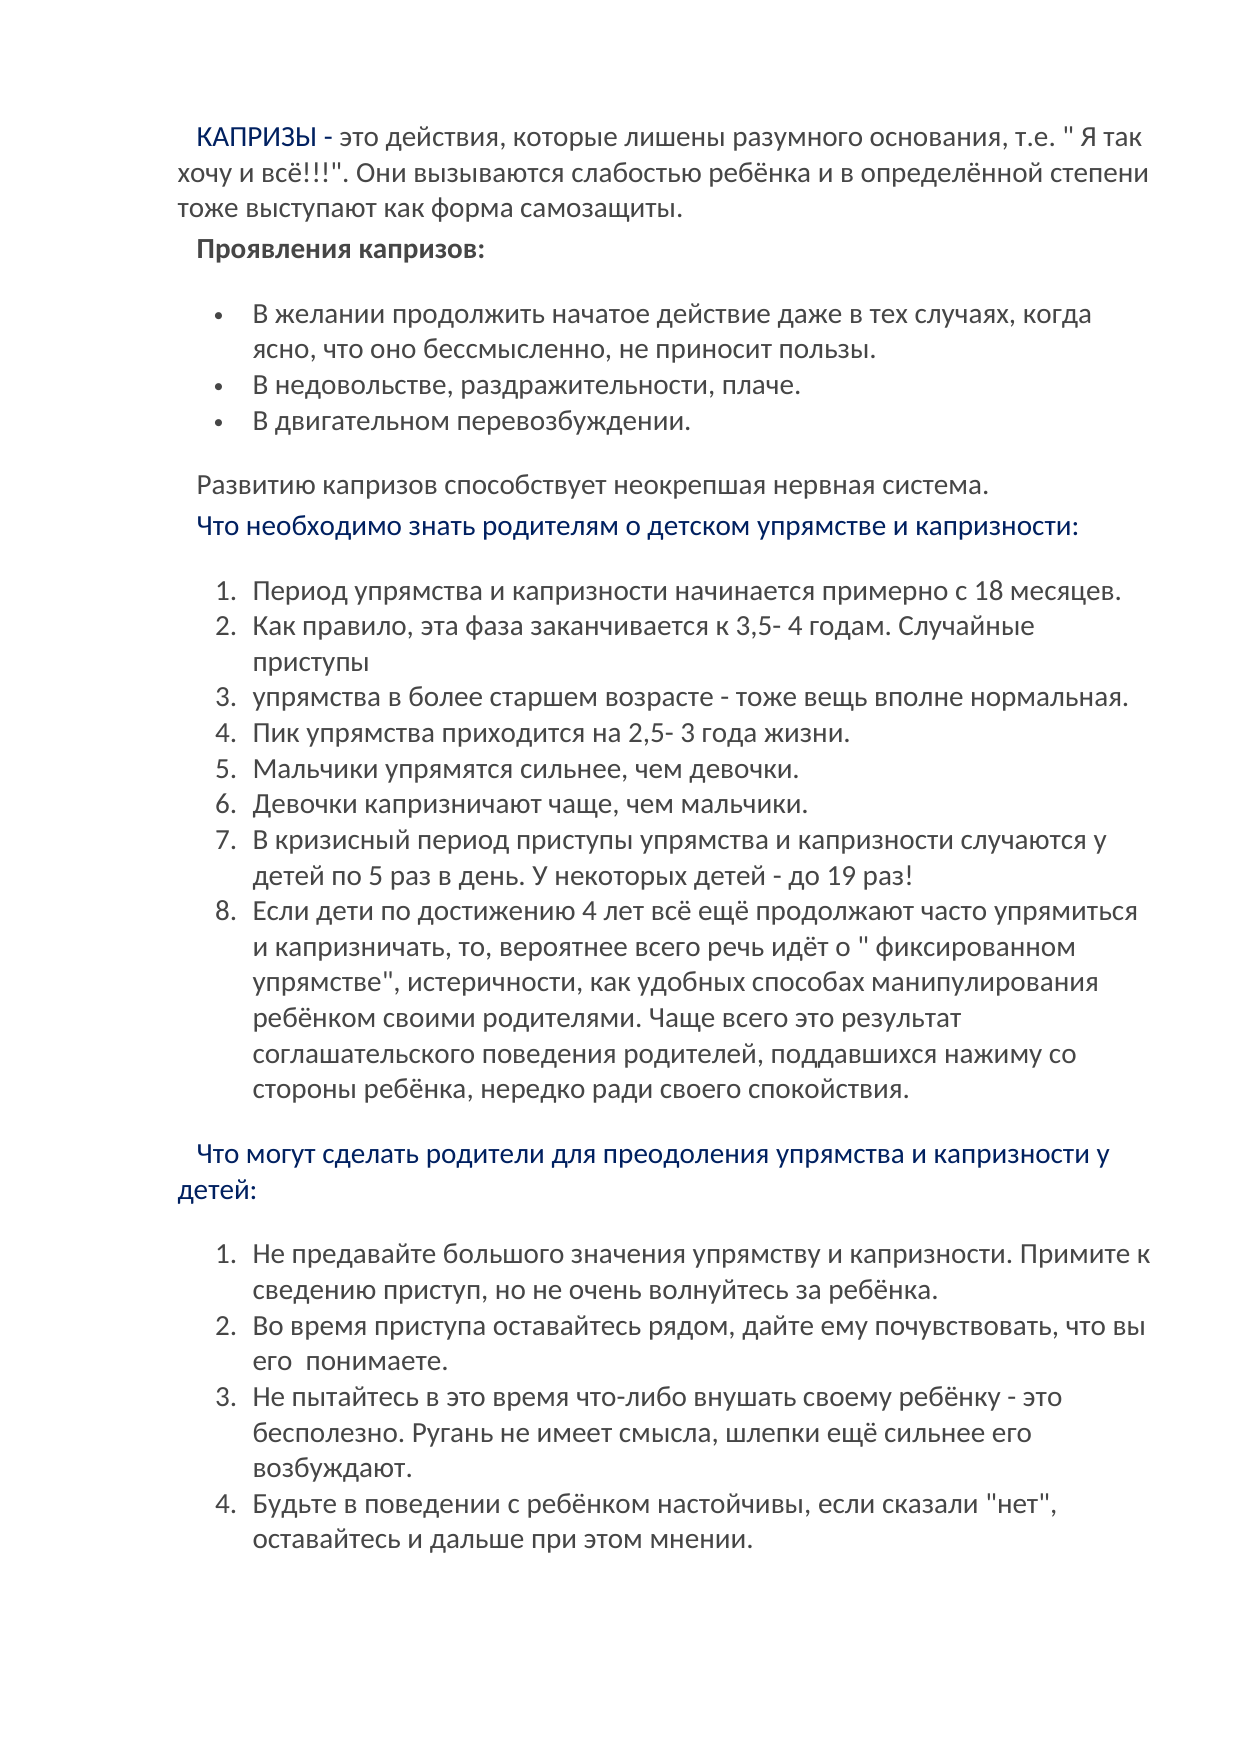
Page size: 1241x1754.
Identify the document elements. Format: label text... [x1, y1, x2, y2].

list Не предавайте большого значения упрямству и капризности. Примите к сведению приступ, но не очень волнуйтесь за ребёнка. [215, 1236, 1152, 1307]
list В недовольстве, раздражительности, плаче. [215, 366, 1152, 402]
list Не пытайтесь в это время что-либо внушать своему ребёнку - это бесполезно. Ругань не имеет смысла, шлепки ещё сильнее его возбуждают. [215, 1378, 1152, 1485]
list Пик упрямства приходится на 2,5- 3 года жизни. [215, 714, 1152, 750]
text КАПРИЗЫ - это действия, которые лишены разумного основания, т.е. " Я так хочу и всё!!!". Они вызываются слабостью ребёнка и в определённой степени тоже выступают как форма самозащиты. [177, 118, 1152, 225]
list Период упрямства и капризности начинается примерно с 18 месяцев. [215, 572, 1152, 607]
list Девочки капризничают чаще, чем мальчики. [215, 785, 1152, 821]
text Развитию капризов способствует неокрепшая нервная система. [177, 466, 1152, 502]
text Что необходимо знать родителям о детском упрямстве и капризности: [177, 507, 1152, 542]
list В желании продолжить начатое действие даже в тех случаях, когда ясно, что оно бессмысленно, не приносит пользы. [215, 295, 1152, 366]
text Что могут сделать родители для преодоления упрямства и капризности у детей: [177, 1135, 1152, 1206]
list В двигательном перевозбуждении. [215, 402, 1152, 437]
list Мальчики упрямятся сильнее, чем девочки. [215, 750, 1152, 785]
list Во время приступа оставайтесь рядом, дайте ему почувствовать, что вы его понимаете. [215, 1307, 1152, 1378]
list Как правило, эта фаза заканчивается к 3,5- 4 годам. Случайные приступы [215, 607, 1152, 678]
list упрямства в более старшем возрасте - тоже вещь вполне нормальная. [215, 678, 1152, 714]
list В кризисный период приступы упрямства и капризности случаются у детей по 5 раз в день. У некоторых детей - до 19 раз! [215, 821, 1152, 892]
list Будьте в поведении с ребёнком настойчивы, если сказали "нет", оставайтесь и дальше при этом мнении. [215, 1485, 1152, 1556]
text Проявления капризов: [177, 230, 1152, 266]
list Если дети по достижению 4 лет всё ещё продолжают часто упрямиться и капризничать, то, вероятнее всего речь идёт о " фиксированном упрямстве", истеричности, как удобных способах манипулирования ребёнком своими родителями. Чаще всего это результат соглашательского поведения родителей, поддавшихся нажиму со стороны ребёнка, нередко ради своего спокойствия. [215, 892, 1152, 1106]
